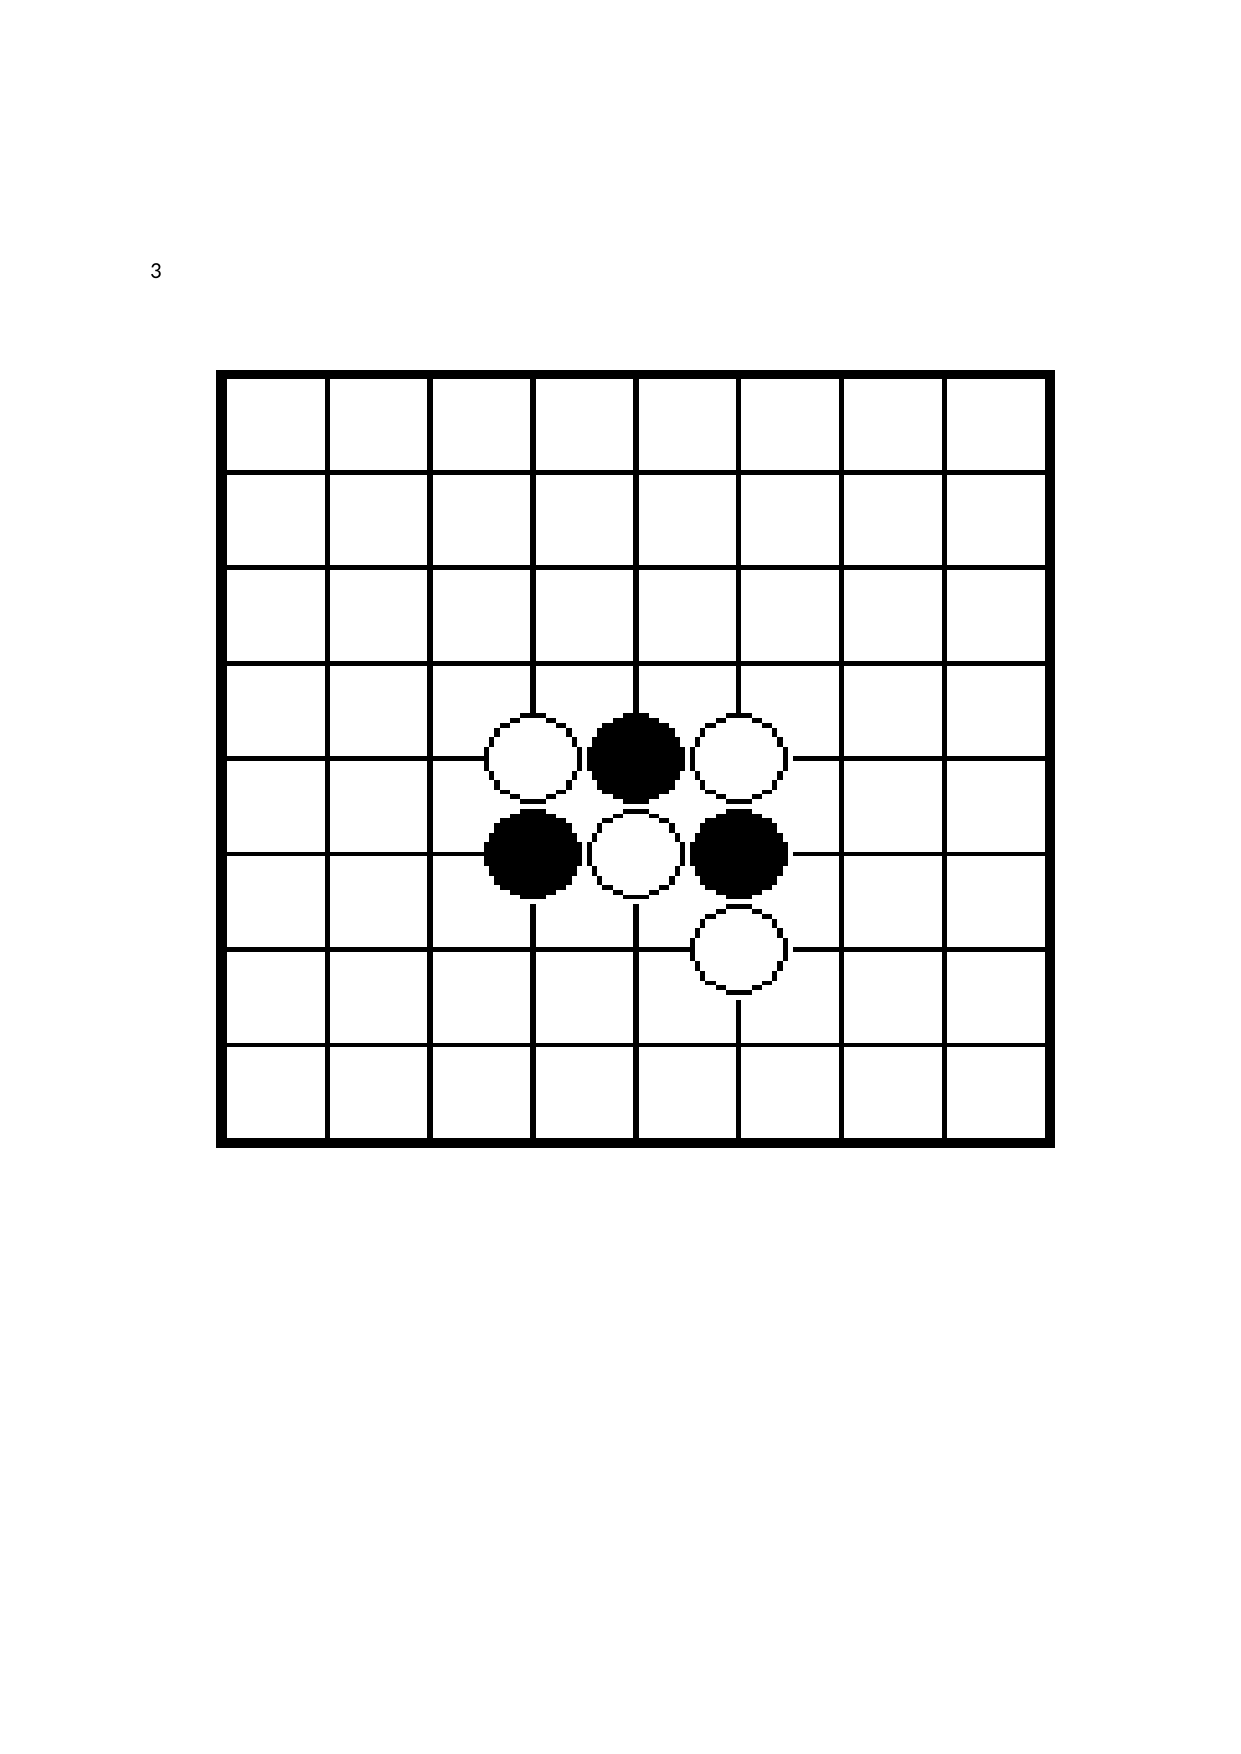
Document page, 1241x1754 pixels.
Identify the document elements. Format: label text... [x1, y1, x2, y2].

picture [150, 309, 1128, 1215]
text 3 [150, 256, 1090, 284]
